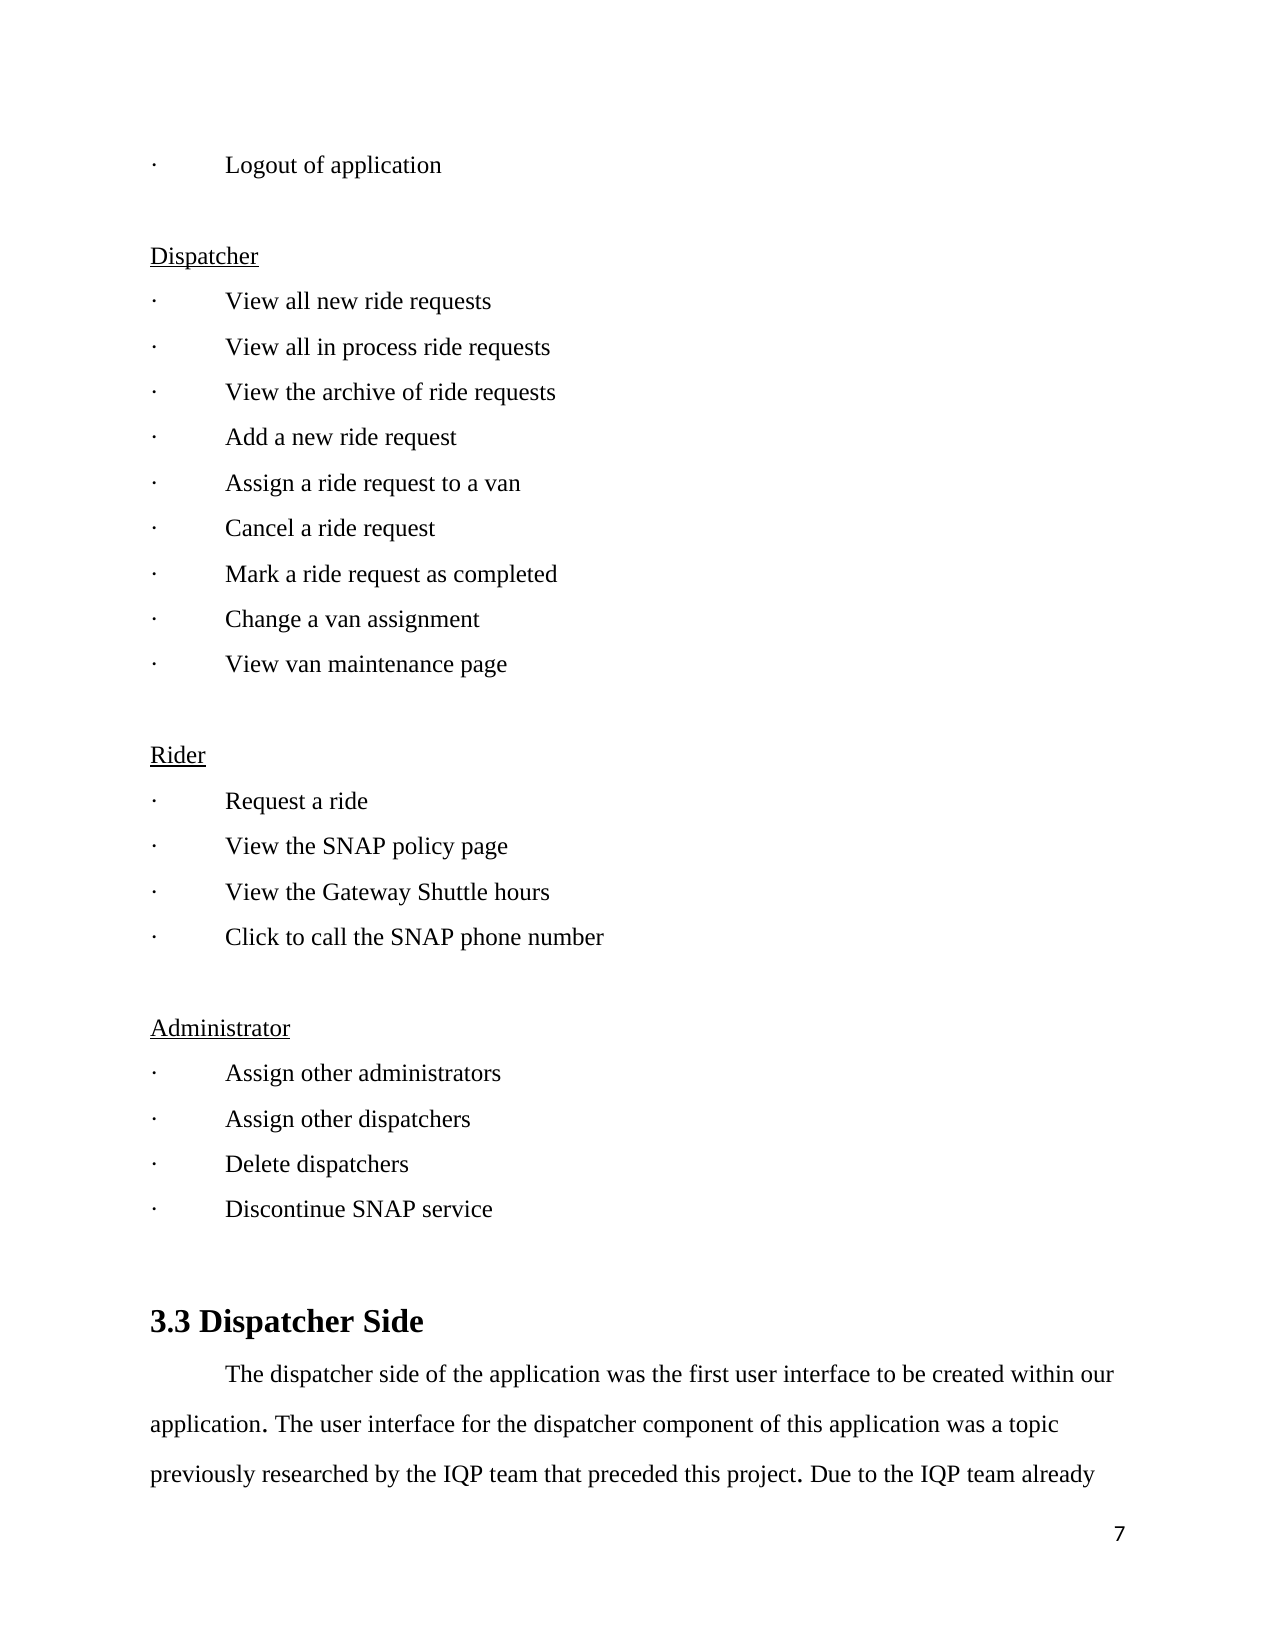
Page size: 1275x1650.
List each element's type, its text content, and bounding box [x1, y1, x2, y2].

text · Cancel a ride request [150, 513, 1125, 542]
text · Delete dispatchers [150, 1149, 1125, 1178]
text · Change a van assignment [150, 604, 1125, 633]
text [150, 1359, 1125, 1488]
subtitle 3.3 Dispatcher Side [150, 1302, 1125, 1340]
text · View the archive of ride requests [150, 377, 1125, 406]
text · Mark a ride request as completed [150, 559, 1125, 587]
text · View all in process ride requests [150, 332, 1125, 360]
text Dispatcher [150, 241, 1125, 269]
text · View van maintenance page [150, 649, 1125, 678]
text · Logout of application [150, 150, 1125, 179]
text · View all new ride requests [150, 286, 1125, 315]
text · Assign a ride request to a van [150, 468, 1125, 497]
text Rider [150, 740, 1125, 769]
text · Discontinue SNAP service [150, 1194, 1125, 1223]
text · View the Gateway Shuttle hours [150, 877, 1125, 905]
text · Request a ride [150, 786, 1125, 814]
text · Add a new ride request [150, 422, 1125, 451]
text Administrator [150, 1013, 1125, 1042]
text · Click to call the SNAP phone number [150, 922, 1125, 951]
text · View the SNAP policy page [150, 831, 1125, 860]
text · Assign other administrators [150, 1058, 1125, 1087]
text · Assign other dispatchers [150, 1104, 1125, 1132]
